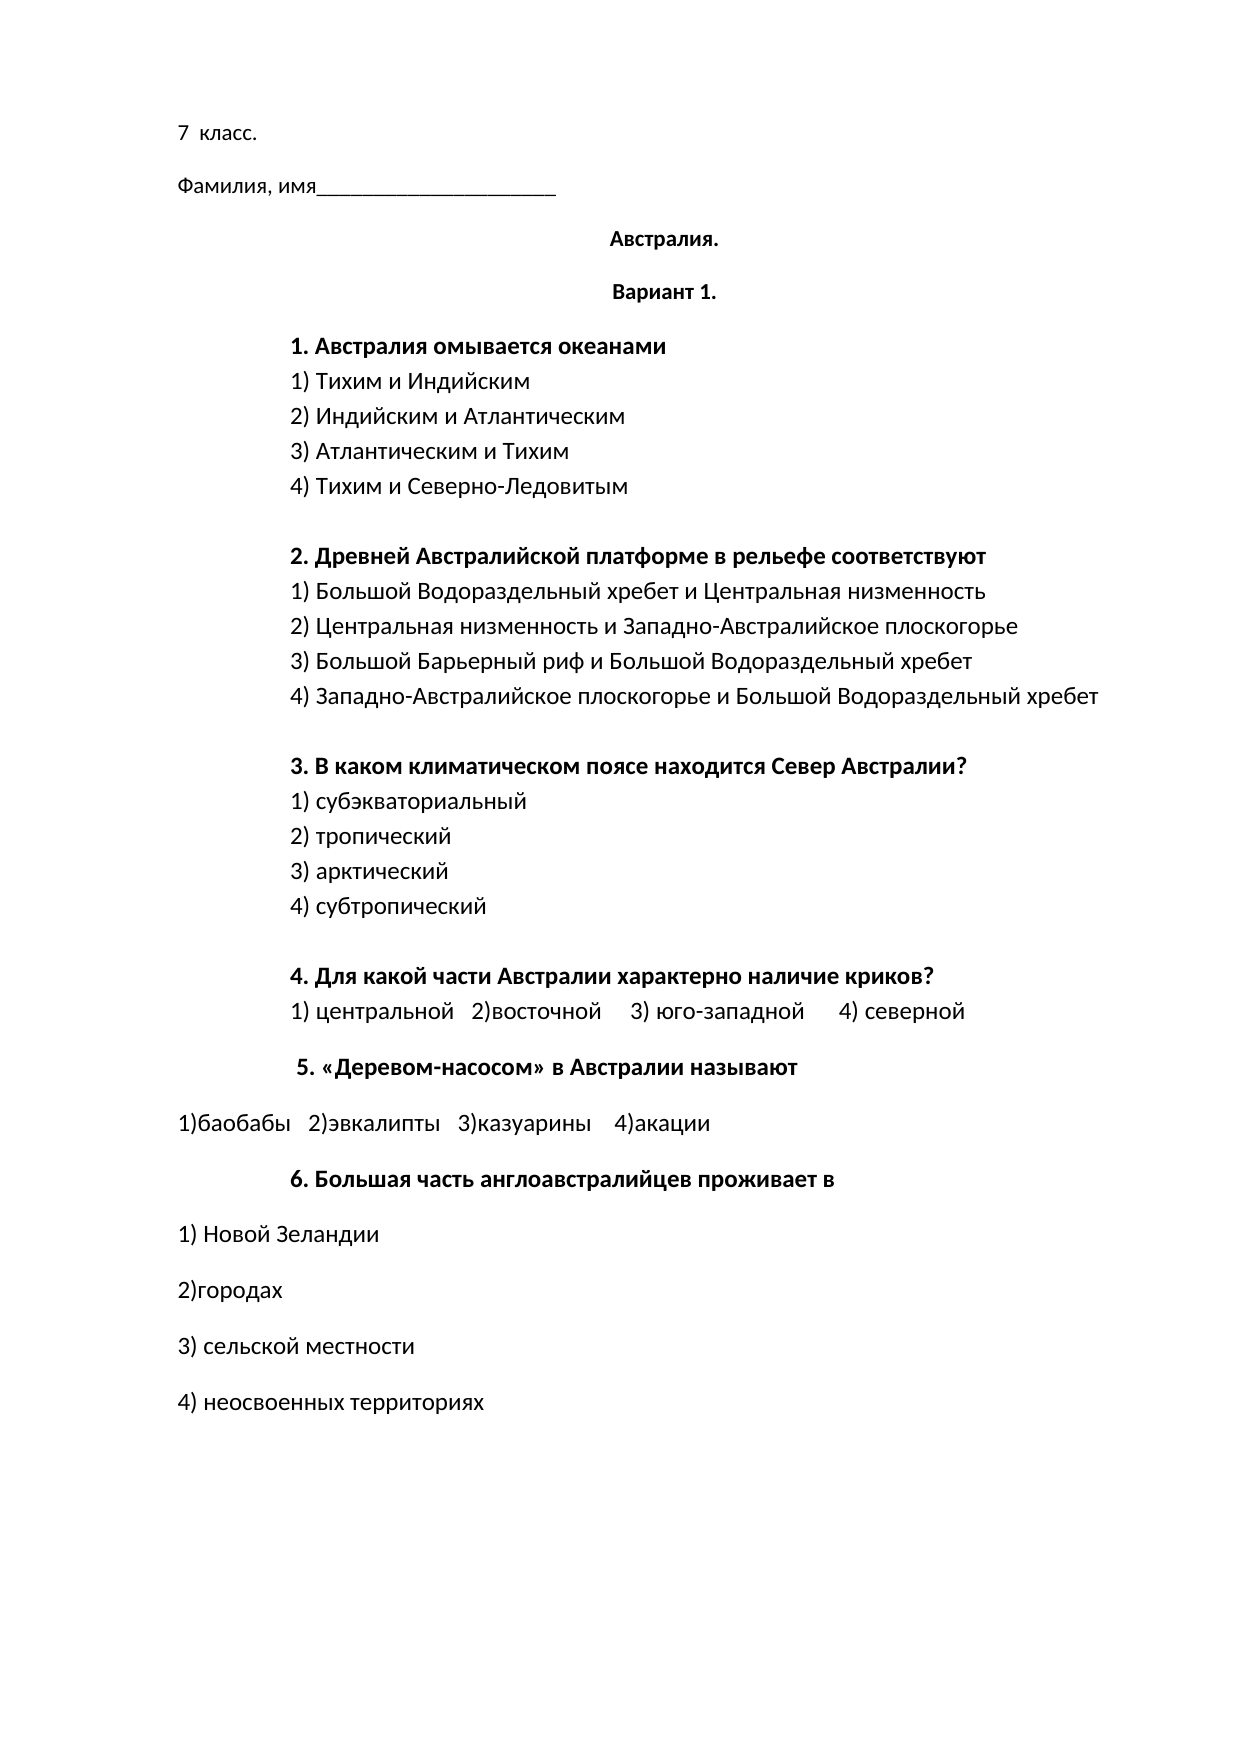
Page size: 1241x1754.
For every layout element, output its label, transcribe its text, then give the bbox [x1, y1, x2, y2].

text 1) Новой Зеландии [177, 1218, 1152, 1249]
list 3) Атлантическим и Тихим [290, 435, 1152, 466]
text Вариант 1. [177, 277, 1152, 305]
list 1) субэкваториальный [290, 785, 1152, 816]
text 5. «Деревом-насосом» в Австралии называют [177, 1051, 1152, 1082]
text 1)баобабы 2)эвкалипты 3)казуарины 4)акации [177, 1107, 1152, 1137]
text 7 класс. [177, 118, 1152, 146]
text 3) сельской местности [177, 1330, 1152, 1361]
list 4. Для какой части Австралии характерно наличие криков? [290, 960, 1152, 991]
text 4) неосвоенных территориях [177, 1386, 1152, 1417]
list 2) Индийским и Атлантическим [290, 400, 1152, 431]
text Австралия. [177, 224, 1152, 252]
list 3. В каком климатическом поясе находится Север Австралии? [290, 750, 1152, 781]
text Фамилия, имя_____________________ [177, 171, 1152, 199]
list 1) Тихим и Индийским [290, 365, 1152, 396]
list 1. Австралия омывается океанами [290, 330, 1152, 361]
list 2) Центральная низменность и Западно-Австралийское плоскогорье [290, 610, 1152, 641]
list 1) центральной 2)восточной 3) юго-западной 4) северной [290, 995, 1152, 1026]
list 4) Тихим и Северно-Ледовитым [290, 470, 1152, 501]
list 4) субтропический [290, 890, 1152, 921]
list 6. Большая часть англоавстралийцев проживает в [290, 1163, 1152, 1193]
list 1) Большой Водораздельный хребет и Центральная низменность [290, 575, 1152, 606]
list 2. Древней Австралийской платформе в рельефе соответствуют [290, 540, 1152, 571]
list 3) Большой Барьерный риф и Большой Водораздельный хребет [290, 645, 1152, 676]
list 3) арктический [290, 855, 1152, 886]
list 2) тропический [290, 820, 1152, 851]
text 2)городах [177, 1274, 1152, 1305]
list 4) Западно-Австралийское плоскогорье и Большой Водораздельный хребет [290, 680, 1152, 711]
